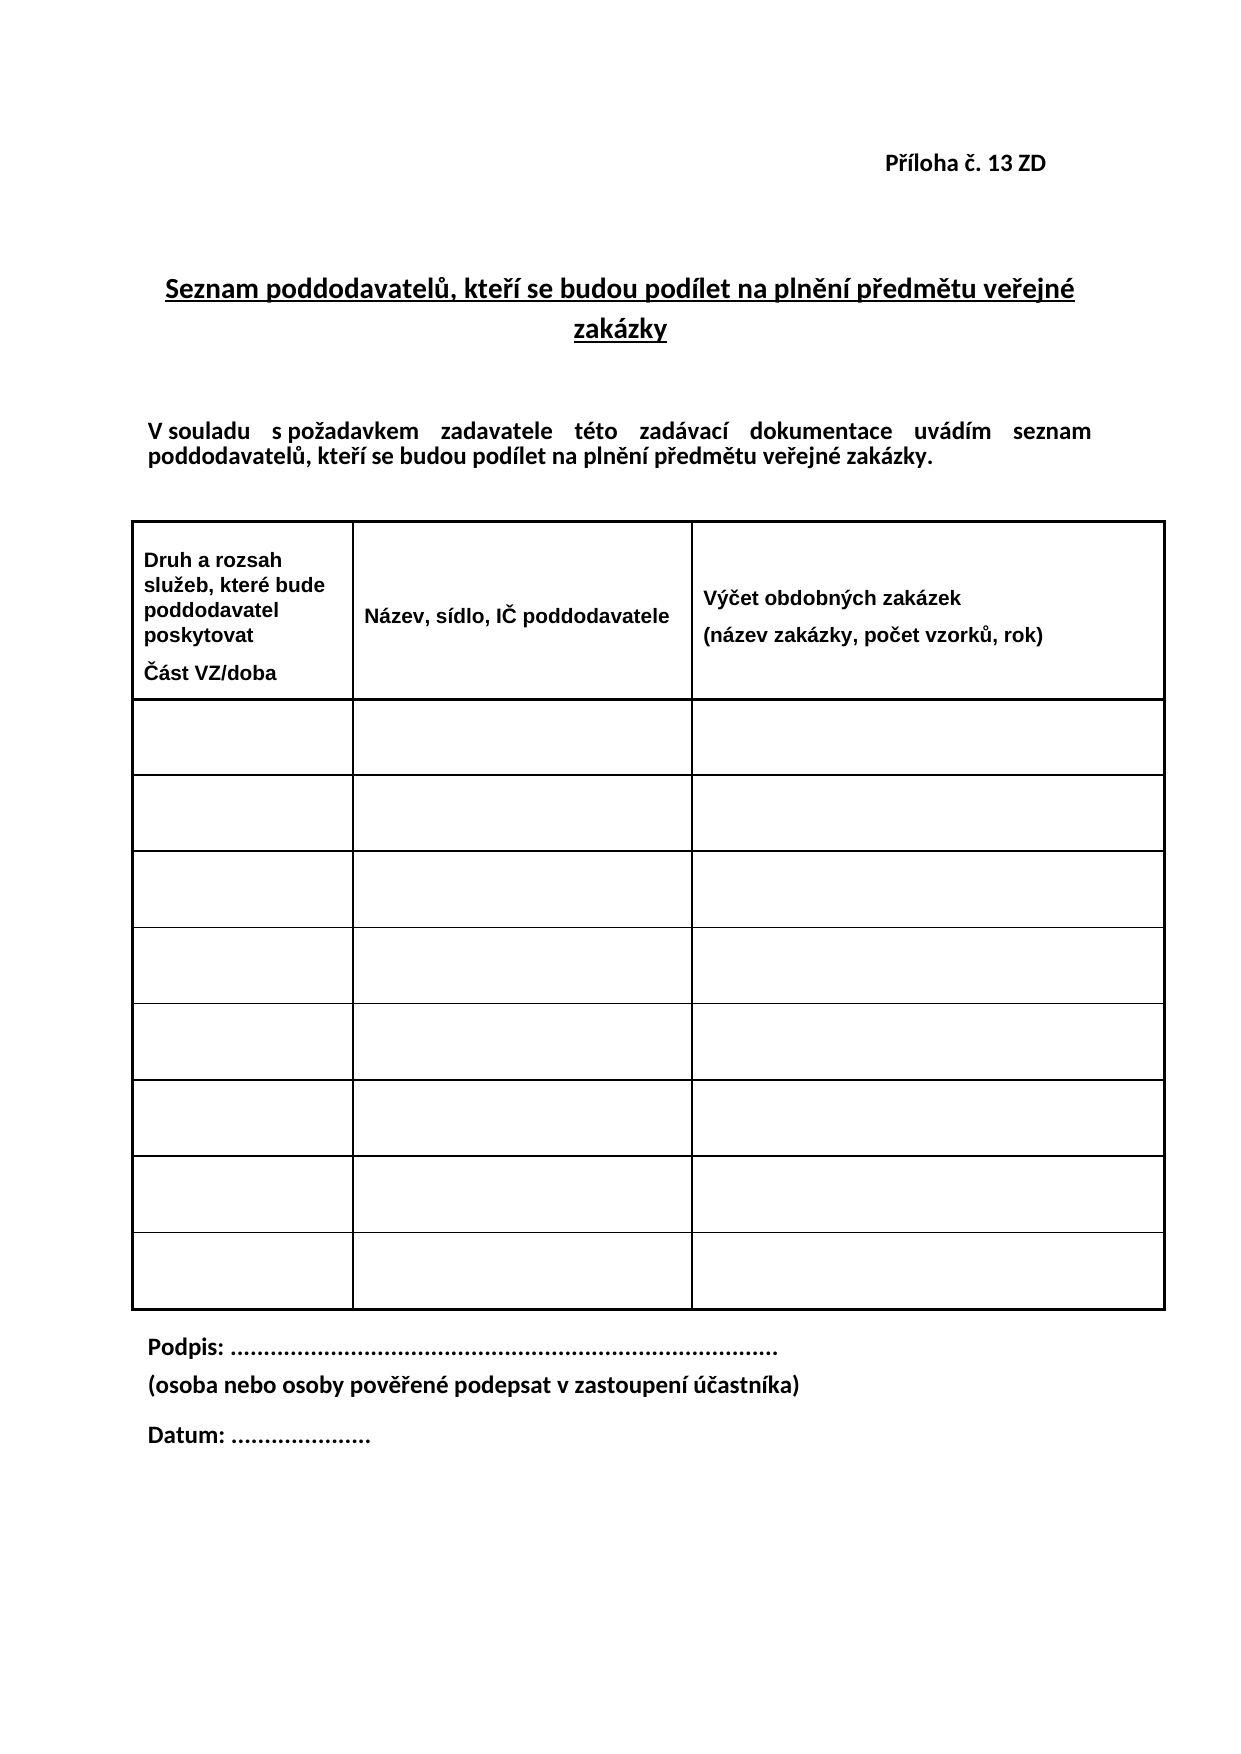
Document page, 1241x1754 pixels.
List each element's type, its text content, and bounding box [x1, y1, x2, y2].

table_cell [693, 928, 1163, 1003]
table_cell [354, 1233, 691, 1308]
table_cell [134, 701, 352, 774]
table_cell [134, 1157, 352, 1231]
table_cell [693, 1081, 1163, 1155]
table_cell [134, 1081, 352, 1155]
table_cell [354, 852, 691, 926]
table_cell [354, 928, 691, 1003]
table_cell [134, 928, 352, 1003]
table_cell [693, 1004, 1163, 1079]
table_cell [134, 776, 352, 850]
table_cell [134, 852, 352, 926]
text Podpis: .................................................................................. [148, 1336, 1093, 1361]
table_cell [354, 1157, 691, 1231]
text Datum: ..................... [148, 1423, 1093, 1448]
table_cell [354, 701, 691, 774]
table_cell [354, 1004, 691, 1079]
text (osoba nebo osoby pověřené podepsat v zastoupení účastníka) [148, 1373, 1093, 1398]
table_header Výčet obdobných zakázek (název zakázky, počet vzorků, rok) [693, 523, 1163, 698]
table_cell [693, 701, 1163, 774]
text V souladu s požadavkem zadavatele této zadávací dokumentace uvádím seznam poddodavatelů, kteří se budou podílet na plnění předmětu veřejné zakázky. [148, 419, 1093, 469]
table_cell [354, 1081, 691, 1155]
table_cell [134, 1004, 352, 1079]
table_cell [354, 776, 691, 850]
text Příloha č. 13 ZD [811, 148, 1093, 178]
table_cell [693, 776, 1163, 850]
table_cell [134, 1233, 352, 1308]
table_cell [693, 1157, 1163, 1231]
table_cell [693, 1233, 1163, 1308]
text Seznam poddodavatelů, kteří se budou podílet na plnění předmětu veřejné zakázky [148, 270, 1093, 346]
table_header Druh a rozsah služeb, které bude poddodavatel poskytovat Část VZ/doba [134, 523, 352, 698]
table_cell [693, 852, 1163, 926]
table_header Název, sídlo, IČ poddodavatele [354, 523, 691, 698]
